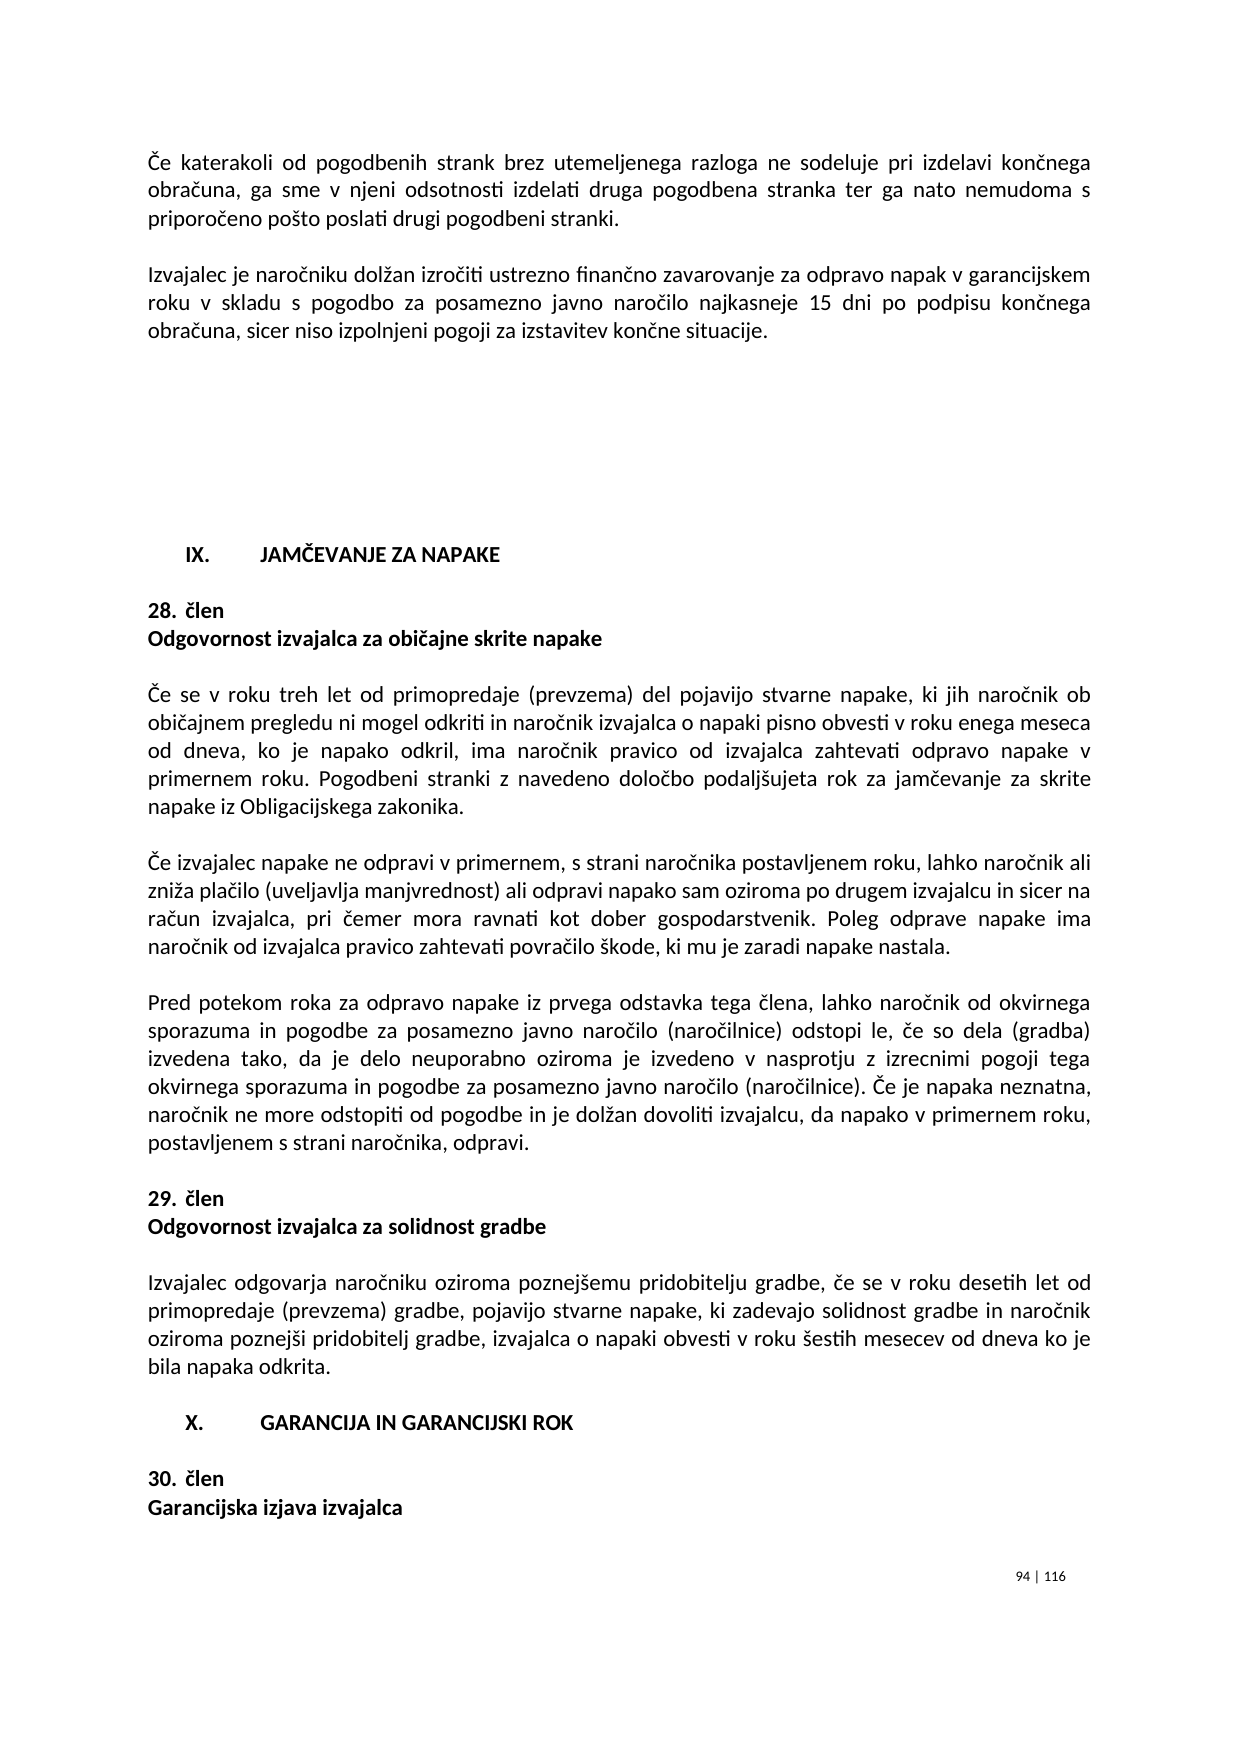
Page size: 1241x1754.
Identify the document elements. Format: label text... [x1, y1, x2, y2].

list JAMČEVANJE ZA NAPAKE [185, 540, 1093, 568]
text Garancijska izjava izvajalca [148, 1493, 1093, 1521]
text Izvajalec je naročniku dolžan izročiti ustrezno finančno zavarovanje za odpravo napak v garancijskem roku v skladu s pogodbo za posamezno javno naročilo najkasneje 15 dni po podpisu končnega obračuna, sicer niso izpolnjeni pogoji za izstavitev končne situacije. [148, 260, 1093, 344]
text Odgovornost izvajalca za solidnost gradbe [148, 1212, 1093, 1240]
text Izvajalec odgovarja naročniku oziroma poznejšemu pridobitelju gradbe, če se v roku desetih let od primopredaje (prevzema) gradbe, pojavijo stvarne napake, ki zadevajo solidnost gradbe in naročnik oziroma poznejši pridobitelj gradbe, izvajalca o napaki obvesti v roku šestih mesecev od dneva ko je bila napaka odkrita. [148, 1268, 1093, 1381]
text Pred potekom roka za odpravo napake iz prvega odstavka tega člena, lahko naročnik od okvirnega sporazuma in pogodbe za posamezno javno naročilo (naročilnice) odstopi le, če so dela (gradba) izvedena tako, da je delo neuporabno oziroma je izvedeno v nasprotju z izrecnimi pogoji tega okvirnega sporazuma in pogodbe za posamezno javno naročilo (naročilnice). Če je napaka neznatna, naročnik ne more odstopiti od pogodbe in je dolžan dovoliti izvajalcu, da napako v primernem roku, postavljenem s strani naročnika, odpravi. [148, 988, 1093, 1156]
list GARANCIJA IN GARANCIJSKI ROK [185, 1408, 1093, 1437]
list člen [148, 596, 1093, 624]
text Če se v roku treh let od primopredaje (prevzema) del pojavijo stvarne napake, ki jih naročnik ob običajnem pregledu ni mogel odkriti in naročnik izvajalca o napaki pisno obvesti v roku enega meseca od dneva, ko je napako odkril, ima naročnik pravico od izvajalca zahtevati odpravo napake v primernem roku. Pogodbeni stranki z navedeno določbo podaljšujeta rok za jamčevanje za skrite napake iz Obligacijskega zakonika. [148, 680, 1093, 820]
list člen [148, 1464, 1093, 1493]
list člen [148, 1184, 1093, 1212]
text Odgovornost izvajalca za običajne skrite napake [148, 624, 1093, 652]
text Če katerakoli od pogodbenih strank brez utemeljenega razloga ne sodeluje pri izdelavi končnega obračuna, ga sme v njeni odsotnosti izdelati druga pogodbena stranka ter ga nato nemudoma s priporočeno pošto poslati drugi pogodbeni stranki. [148, 148, 1093, 232]
text Če izvajalec napake ne odpravi v primernem, s strani naročnika postavljenem roku, lahko naročnik ali zniža plačilo (uveljavlja manjvrednost) ali odpravi napako sam oziroma po drugem izvajalcu in sicer na račun izvajalca, pri čemer mora ravnati kot dober gospodarstvenik. Poleg odprave napake ima naročnik od izvajalca pravico zahtevati povračilo škode, ki mu je zaradi napake nastala. [148, 848, 1093, 960]
